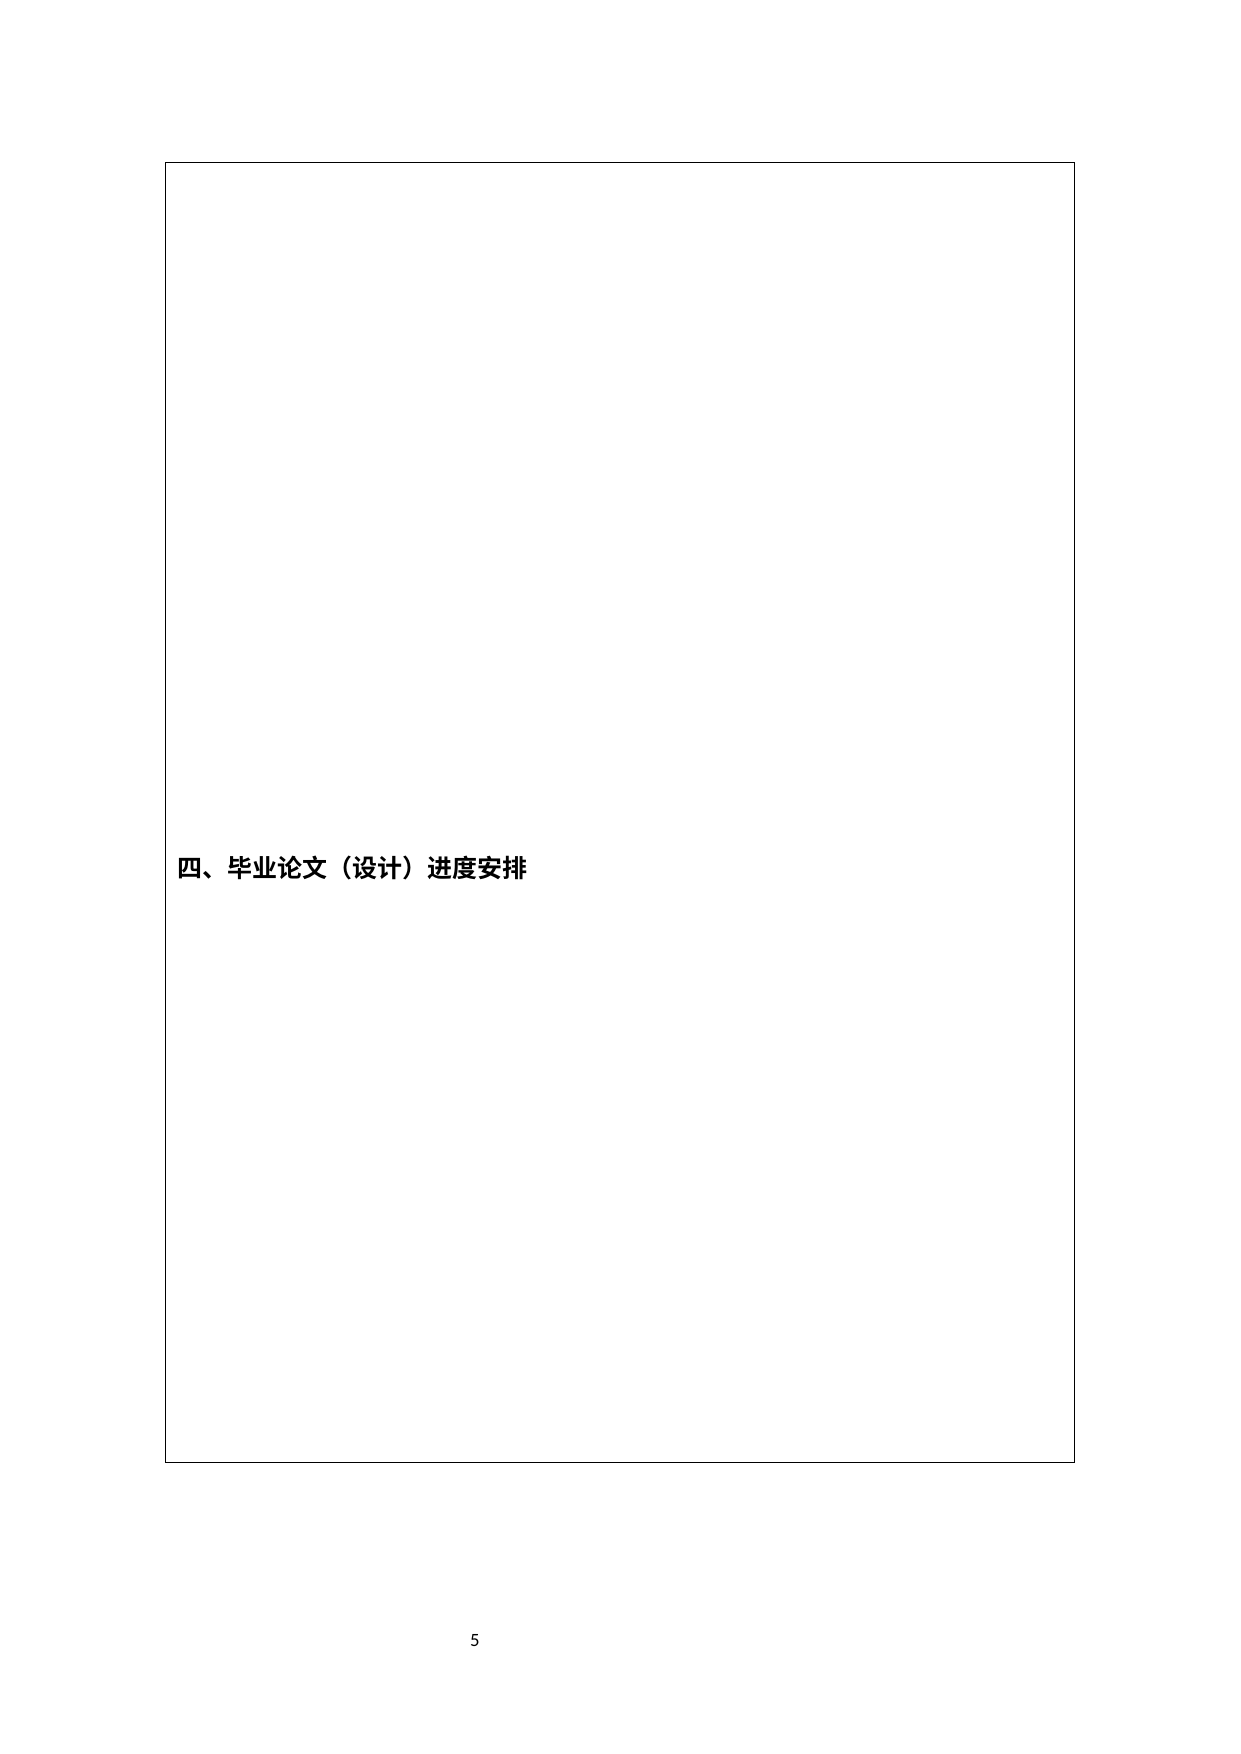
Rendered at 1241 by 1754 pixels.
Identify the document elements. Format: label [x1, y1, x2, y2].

table_cell [166, 163, 1074, 1462]
